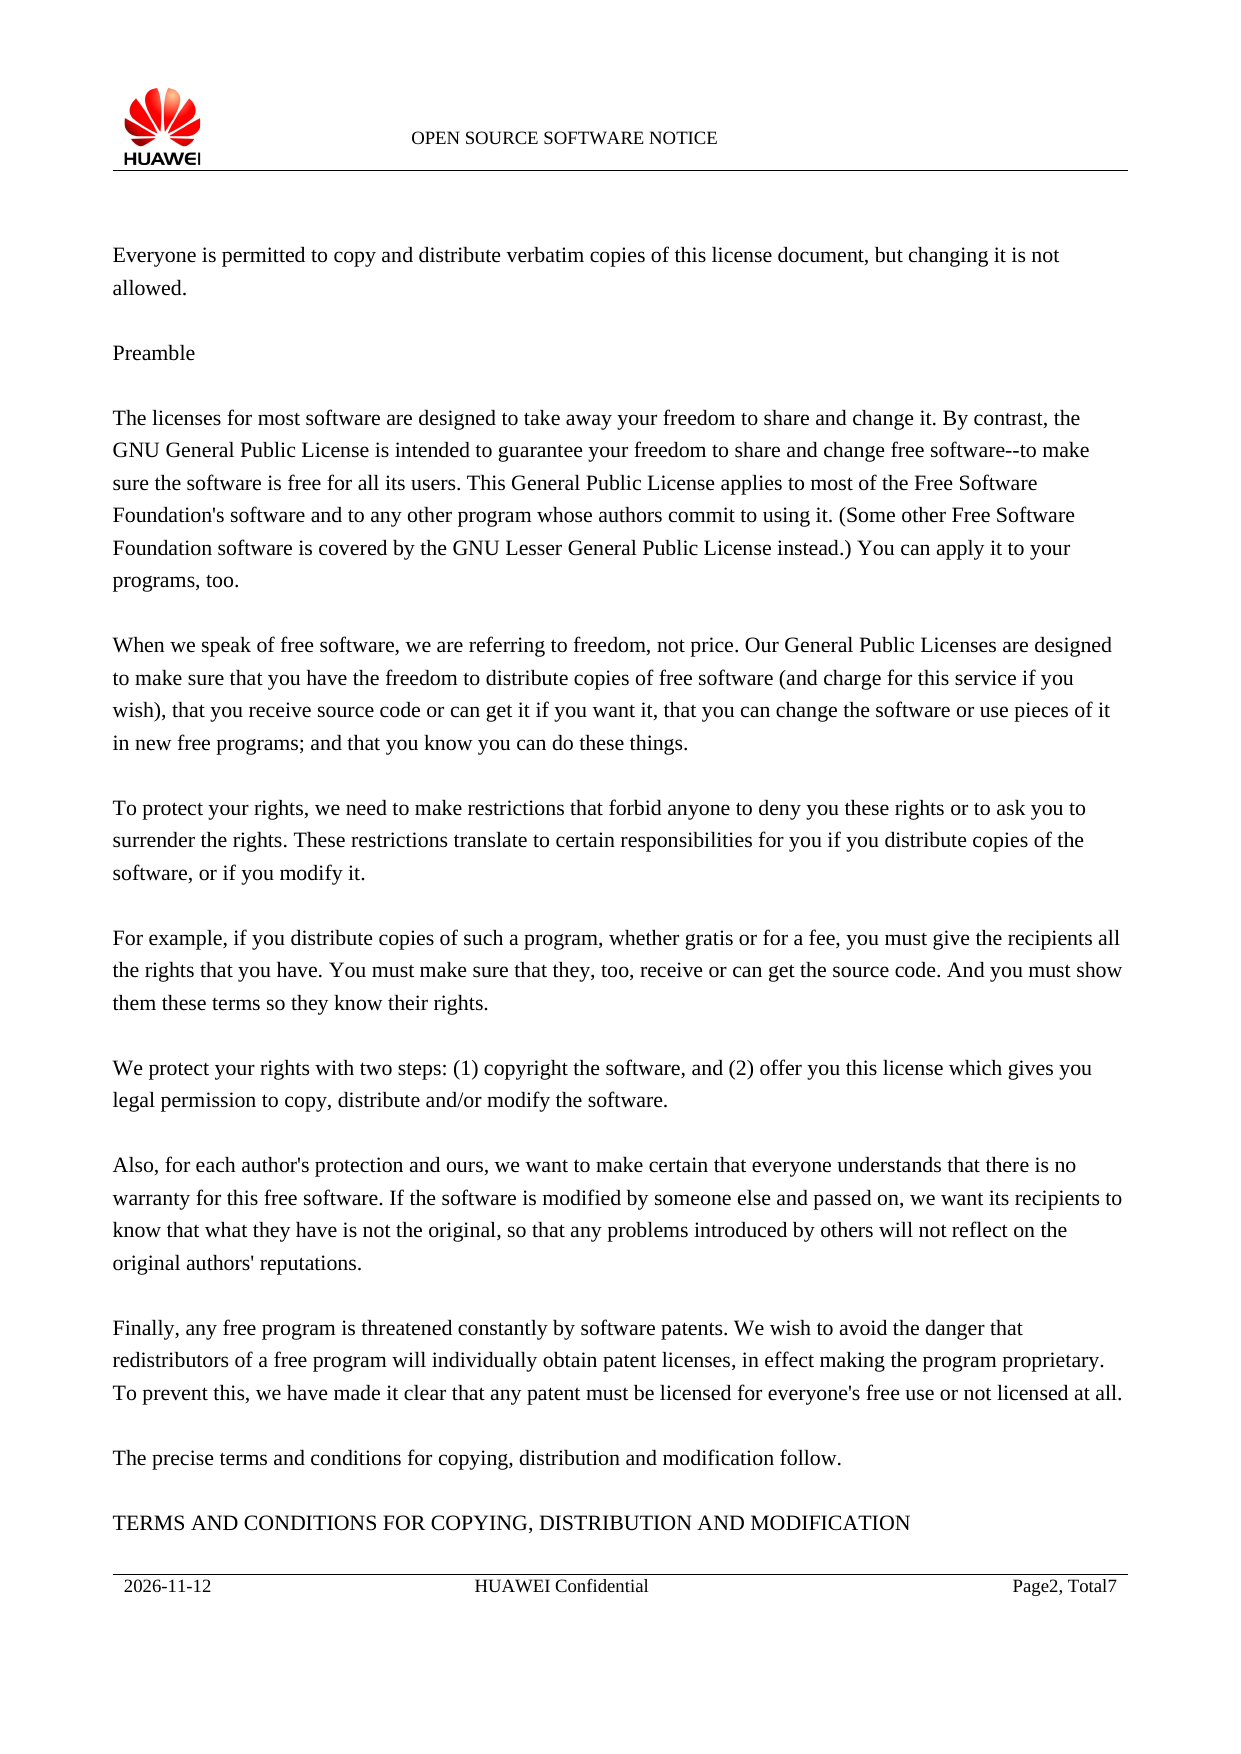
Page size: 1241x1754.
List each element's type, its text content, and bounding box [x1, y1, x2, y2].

picture [124, 88, 201, 165]
